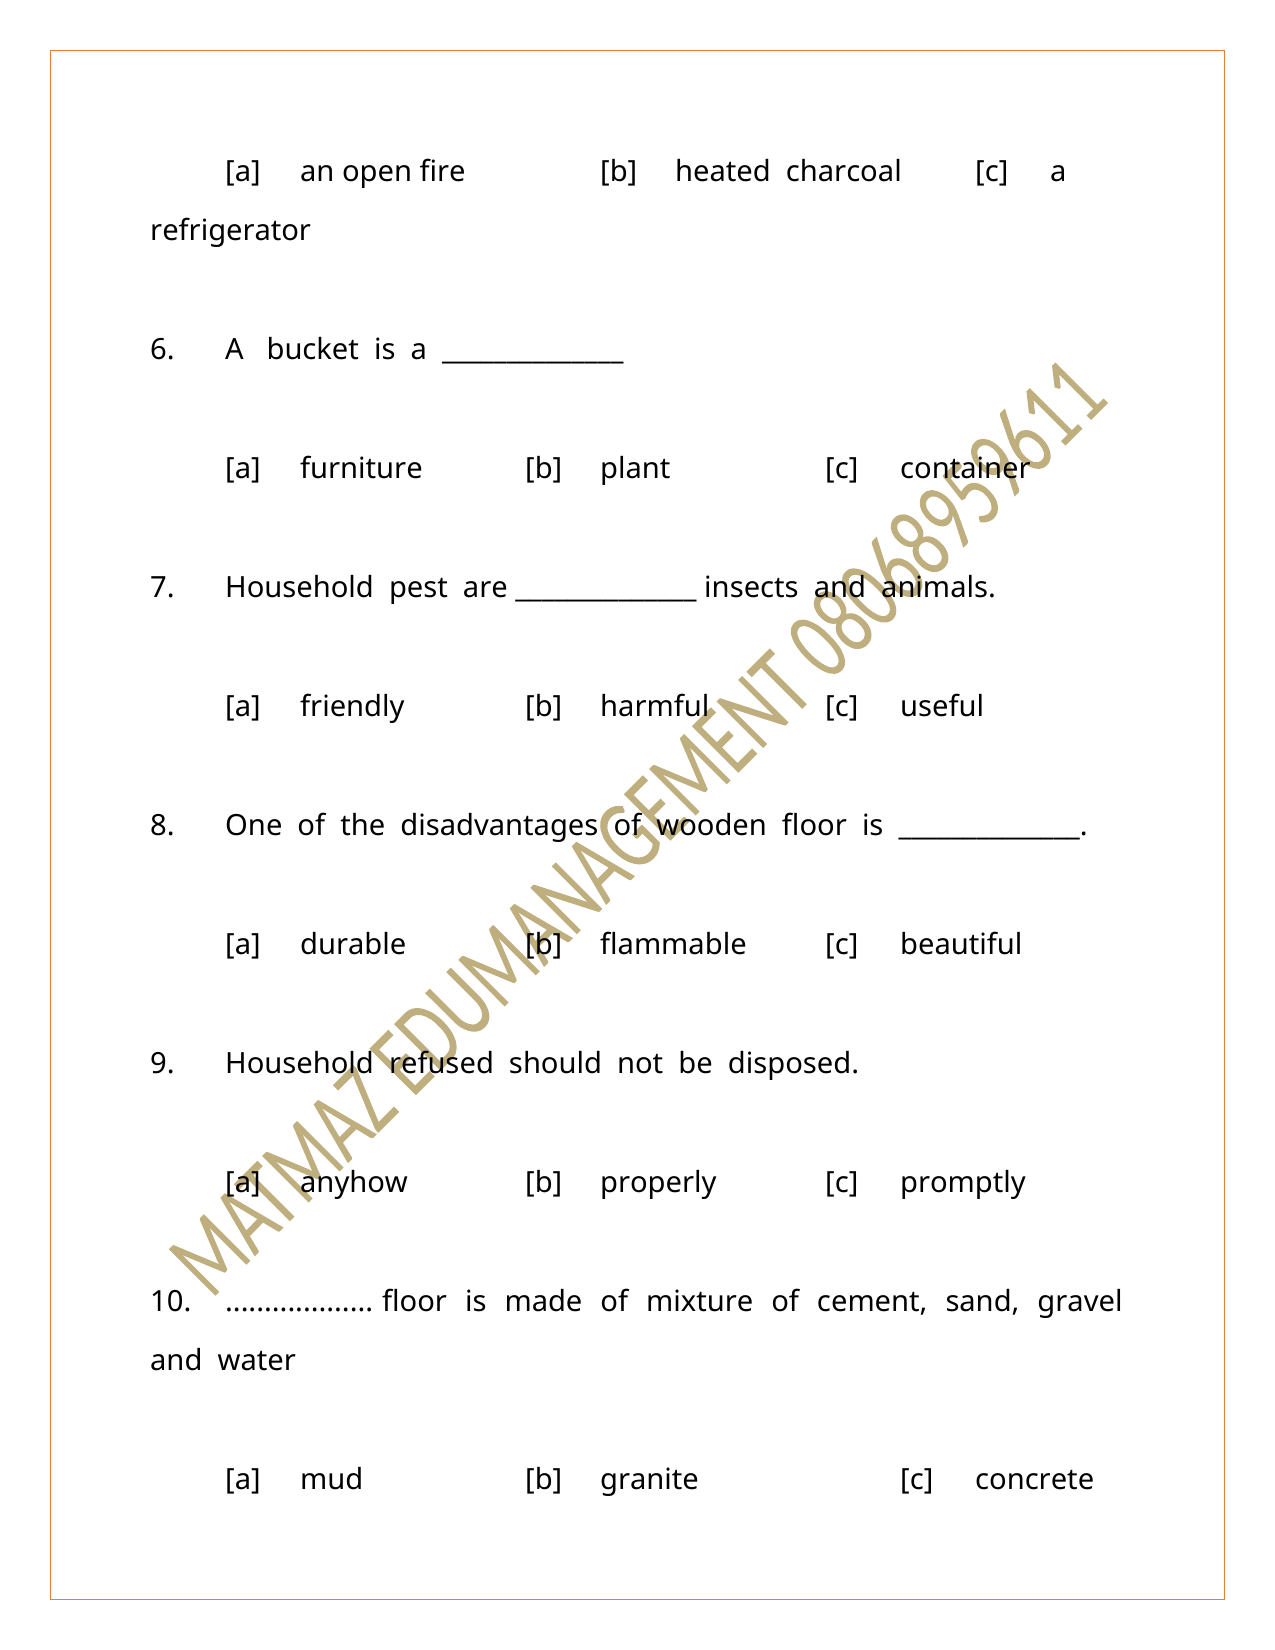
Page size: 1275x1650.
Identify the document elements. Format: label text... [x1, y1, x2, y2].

text 10. ................... floor is made of mixture of cement, sand, gravel and water [150, 1280, 1125, 1379]
text 9. Household refused should not be disposed. [150, 1042, 1125, 1082]
text 7. Household pest are ______________ insects and animals. [150, 566, 1125, 606]
text [a] friendly [b] harmful [c] useful [150, 685, 1125, 725]
text [a] an open fire [b] heated charcoal [c] a refrigerator [150, 150, 1125, 249]
text [a] anyhow [b] properly [c] promptly [150, 1161, 1125, 1201]
text [a] furniture [b] plant [c] container [150, 447, 1125, 487]
text 6. A bucket is a ______________ [150, 328, 1125, 368]
text [a] mud [b] granite [c] concrete [150, 1458, 1125, 1498]
text 8. One of the disadvantages of wooden floor is ______________. [150, 804, 1125, 844]
text [a] durable [b] flammable [c] beautiful [150, 923, 1125, 963]
